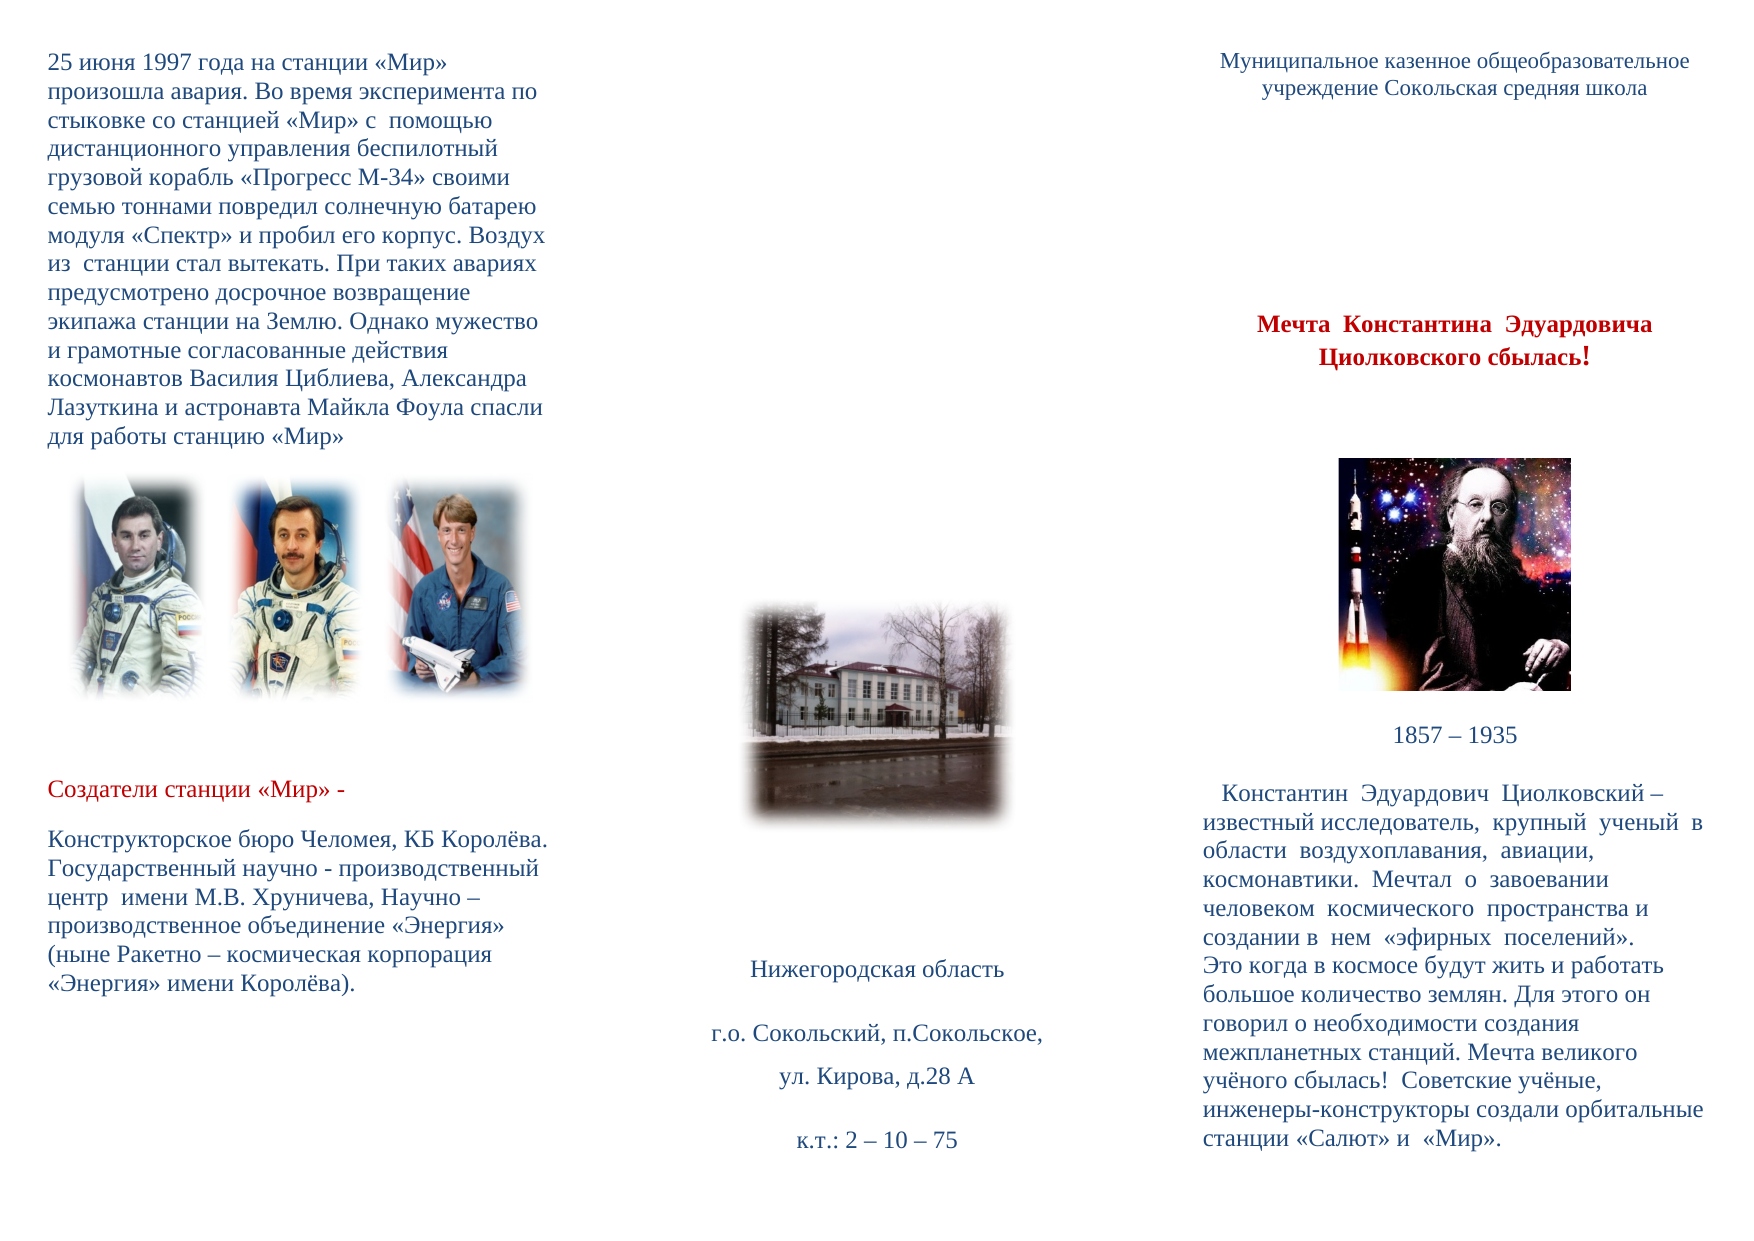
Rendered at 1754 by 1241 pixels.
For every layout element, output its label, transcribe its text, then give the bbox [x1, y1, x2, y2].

text к.т.: 2 – 10 – 75 [625, 1125, 1129, 1153]
picture [766, 626, 988, 805]
text Создатели станции «Мир» - [47, 774, 551, 803]
text 25 июня 1997 года на станции «Мир» произошла авария. Во время эксперимента по стыковке со станцией «Мир» с помощью дистанционного управления беспилотный грузовой корабль «Прогресс М-34» своими семью тоннами повредил солнечную батарею модуля «Спектр» и пробил его корпус. Воздух из станции стал вытекать. При таких авариях предусмотрено досрочное возвращение экипажа станции на Землю. Однако мужество и грамотные согласованные действия космонавтов Василия Циблиева, Александра Лазуткина и астронавта Майкла Фоула спасли для работы станцию «Мир» [47, 47, 551, 450]
text Конструкторское бюро Челомея, КБ Королёва. Государственный научно - производственный центр имени М.В. Хруничева, Научно – производственное объединение «Энергия» (ныне Ракетно – космическая корпорация «Энергия» имени Королёва). [47, 824, 551, 997]
text Муниципальное казенное общеобразовательное учреждение Сокольская средняя школа [1203, 47, 1707, 100]
picture [1338, 458, 1571, 691]
text Константин Эдуардович Циолковский – известный исследователь, крупный ученый в области воздухоплавания, авиации, космонавтики. Мечтал о завоевании человеком космического пространства и создании в нем «эфирных поселений». Это когда в космосе будут жить и работать большое количество землян. Для этого он говорил о необходимости создания межпланетных станций. Мечта великого учёного сбылась! Советские учёные, инженеры-конструкторы создали орбитальные станции «Салют» и «Мир». [1203, 778, 1707, 1152]
picture [95, 499, 179, 675]
picture [256, 503, 335, 674]
text г.о. Сокольский, п.Сокольское, ул. Кирова, д.28 А [625, 1018, 1129, 1089]
picture [412, 501, 505, 675]
text 1857 – 1935 [1203, 720, 1707, 749]
text Нижегородская область [625, 954, 1129, 982]
text Мечта Константина Эдуардовича Циолковского сбылась! [1203, 309, 1707, 372]
